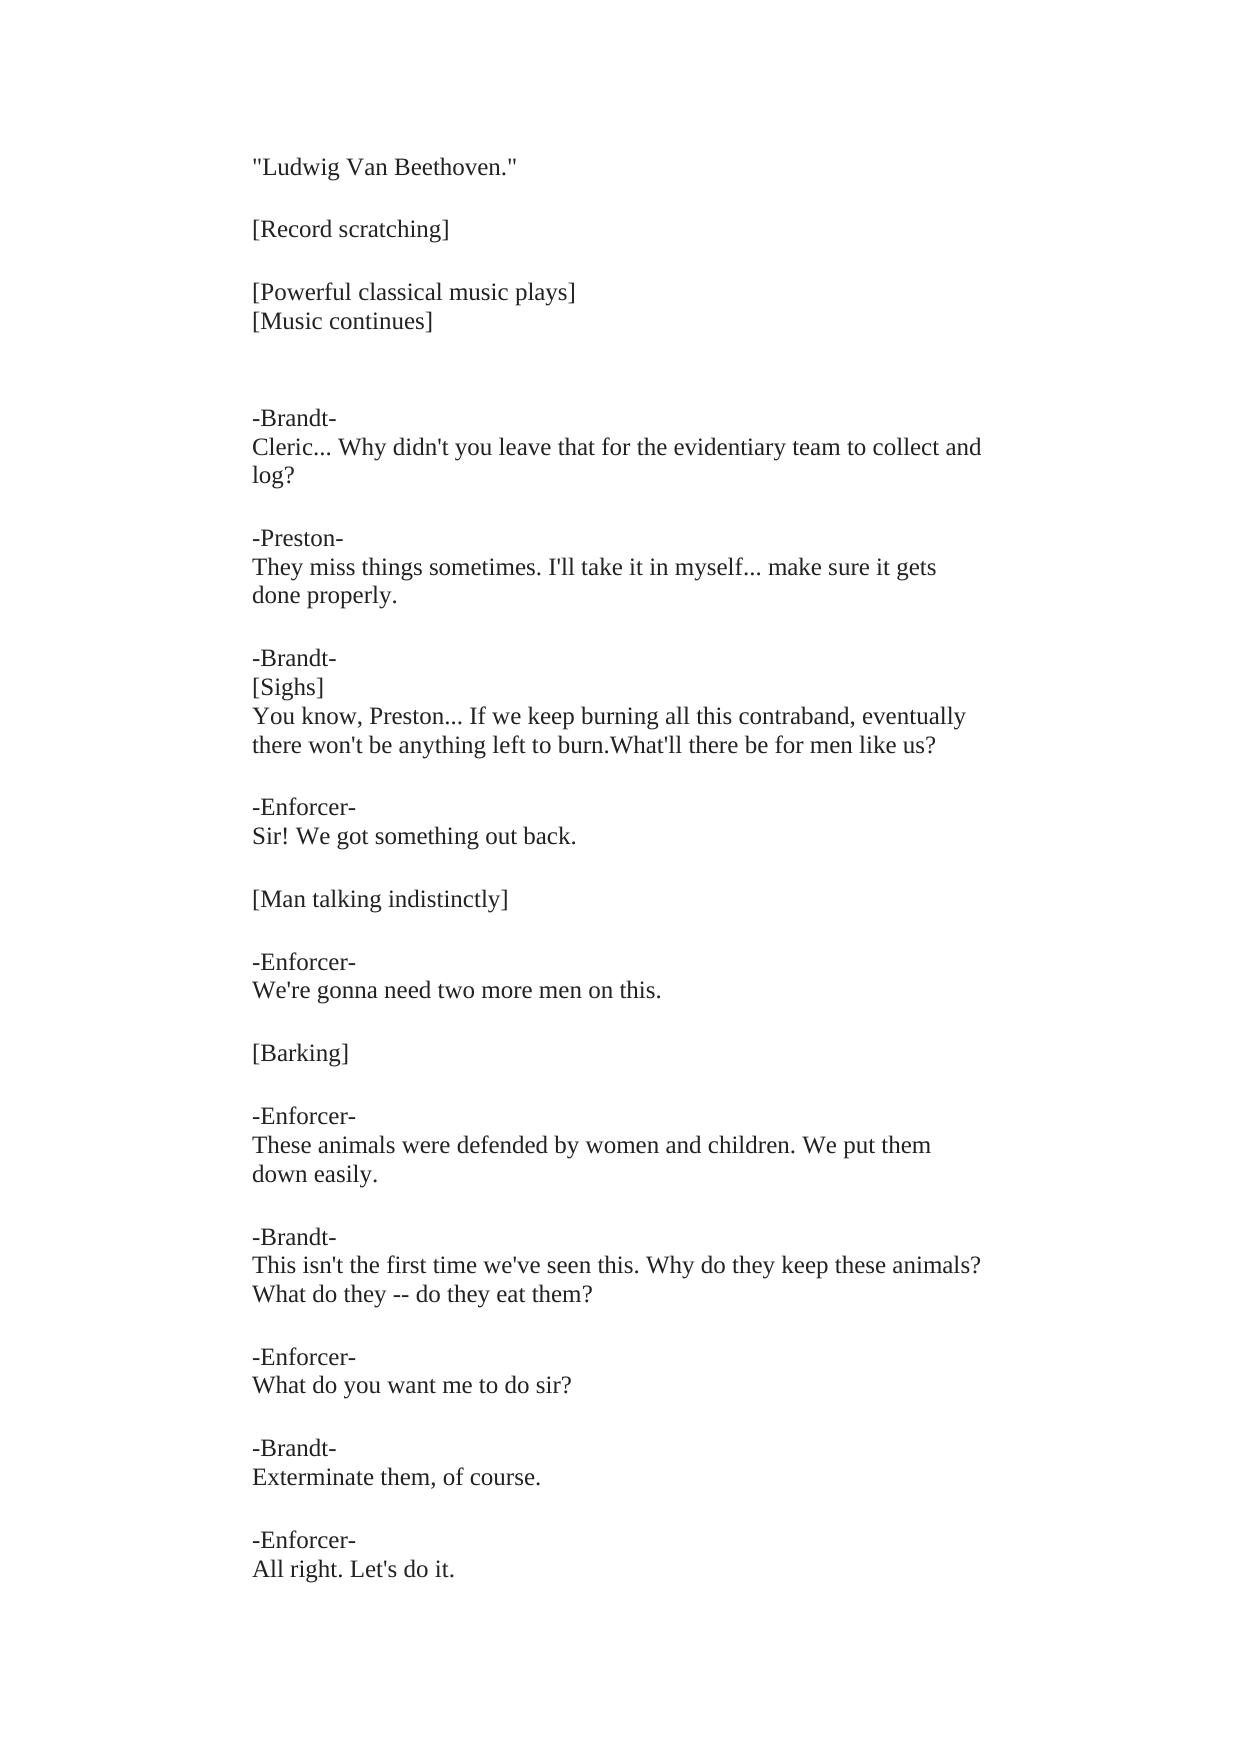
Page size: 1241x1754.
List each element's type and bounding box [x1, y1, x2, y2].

table_header [244, 150, 996, 1584]
